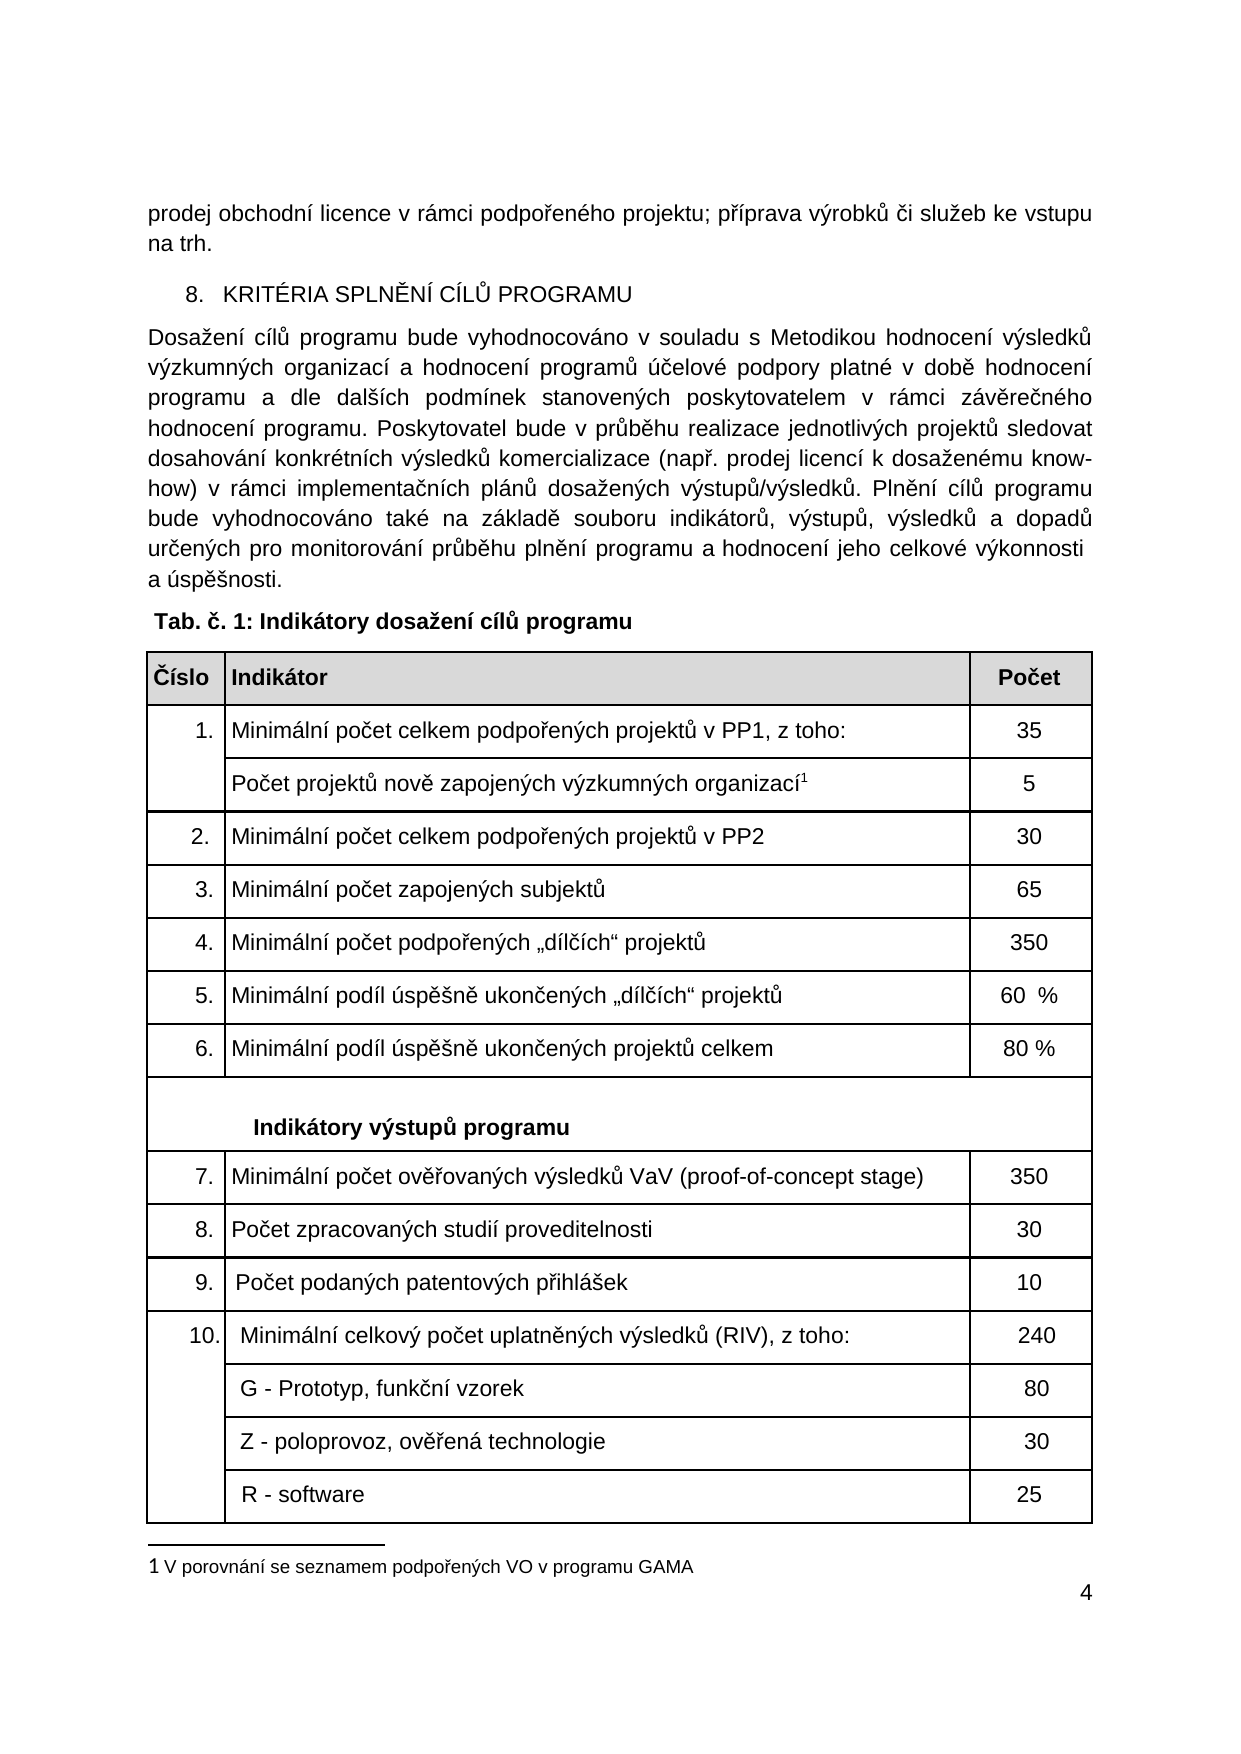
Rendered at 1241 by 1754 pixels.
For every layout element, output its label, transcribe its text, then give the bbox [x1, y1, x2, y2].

table_cell 80 % [971, 1025, 1091, 1076]
table_cell 5. [148, 972, 224, 1023]
table_cell 10. [148, 1312, 224, 1522]
table_cell Z - poloprovoz, ověřená technologie [226, 1418, 969, 1469]
table_cell 350 [971, 919, 1091, 970]
table_cell Minimální počet celkem podpořených projektů v PP2 [226, 813, 969, 863]
table_cell 30 [971, 1205, 1091, 1256]
text Dosažení cílů programu bude vyhodnocováno v souladu s Metodikou hodnocení výsledků výzkumných organizací a hodnocení programů účelové podpory platné v době hodnocení programu a dle dalších podmínek stanovených poskytovatelem v rámci závěrečného hodnocení programu. Poskytovatel bude v průběhu realizace jednotlivých projektů sledovat dosahování konkrétních výsledků komercializace (např. prodej licencí k dosaženému know-how) v rámci implementačních plánů dosažených výstupů/výsledků. Plnění cílů programu bude vyhodnocováno také na základě souboru indikátorů, výstupů, výsledků a dopadů určených pro monitorování průběhu plnění programu a hodnocení jeho celkové výkonnosti a úspěšnosti. [148, 324, 1093, 592]
table_cell 8. [148, 1205, 224, 1256]
table_cell 30 [971, 1418, 1091, 1469]
table_cell 2. [148, 813, 224, 863]
table_cell 350 [971, 1152, 1091, 1203]
table_cell G - Prototyp, funkční vzorek [226, 1365, 969, 1416]
table_cell 240 [971, 1312, 1091, 1363]
table_cell Indikátory výstupů programu [148, 1078, 1091, 1150]
table_cell 7. [148, 1152, 224, 1203]
table_cell 25 [971, 1471, 1091, 1522]
table_cell Minimální počet zapojených subjektů [226, 866, 969, 917]
table_cell Počet projektů nově zapojených výzkumných organizací [226, 759, 969, 810]
table_cell Minimální počet podpořených „dílčích“ projektů [226, 919, 969, 970]
table_header Indikátor [226, 653, 969, 704]
table_cell 9. [148, 1259, 224, 1309]
table_cell 65 [971, 866, 1091, 917]
table_cell % [971, 972, 1091, 1023]
table_cell Minimální celkový počet uplatněných výsledků (RIV), z toho: [226, 1312, 969, 1363]
table_cell Minimální podíl úspěšně ukončených „dílčích“ projektů [226, 972, 969, 1023]
table_header Počet [971, 653, 1091, 704]
table_cell 30 [971, 813, 1091, 863]
table_cell 5 [971, 759, 1091, 810]
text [148, 200, 1093, 256]
table_cell 80 [971, 1365, 1091, 1416]
table_cell 3. [148, 866, 224, 917]
table_cell 35 [971, 706, 1091, 757]
table_cell Minimální počet celkem podpořených projektů v PP1, z toho: [226, 706, 969, 757]
table_header Číslo [148, 653, 224, 704]
table_cell Počet zpracovaných studií proveditelnosti [226, 1205, 969, 1256]
table_cell Minimální podíl úspěšně ukončených projektů celkem [226, 1025, 969, 1076]
table_cell 1. [148, 706, 224, 810]
table_cell R - software [226, 1471, 969, 1522]
table_cell Minimální počet ověřovaných výsledků VaV (proof-of-concept stage) [226, 1152, 969, 1203]
table_cell 4. [148, 919, 224, 970]
table_cell Počet podaných patentových přihlášek [226, 1259, 969, 1309]
table_cell 6. [148, 1025, 224, 1076]
list KRITÉRIA SPLNĚNÍ CÍLŮ PROGRAMU [185, 281, 1093, 307]
text Tab. č. 1: Indikátory dosažení cílů programu [148, 608, 1093, 634]
table_cell 10 [971, 1259, 1091, 1309]
